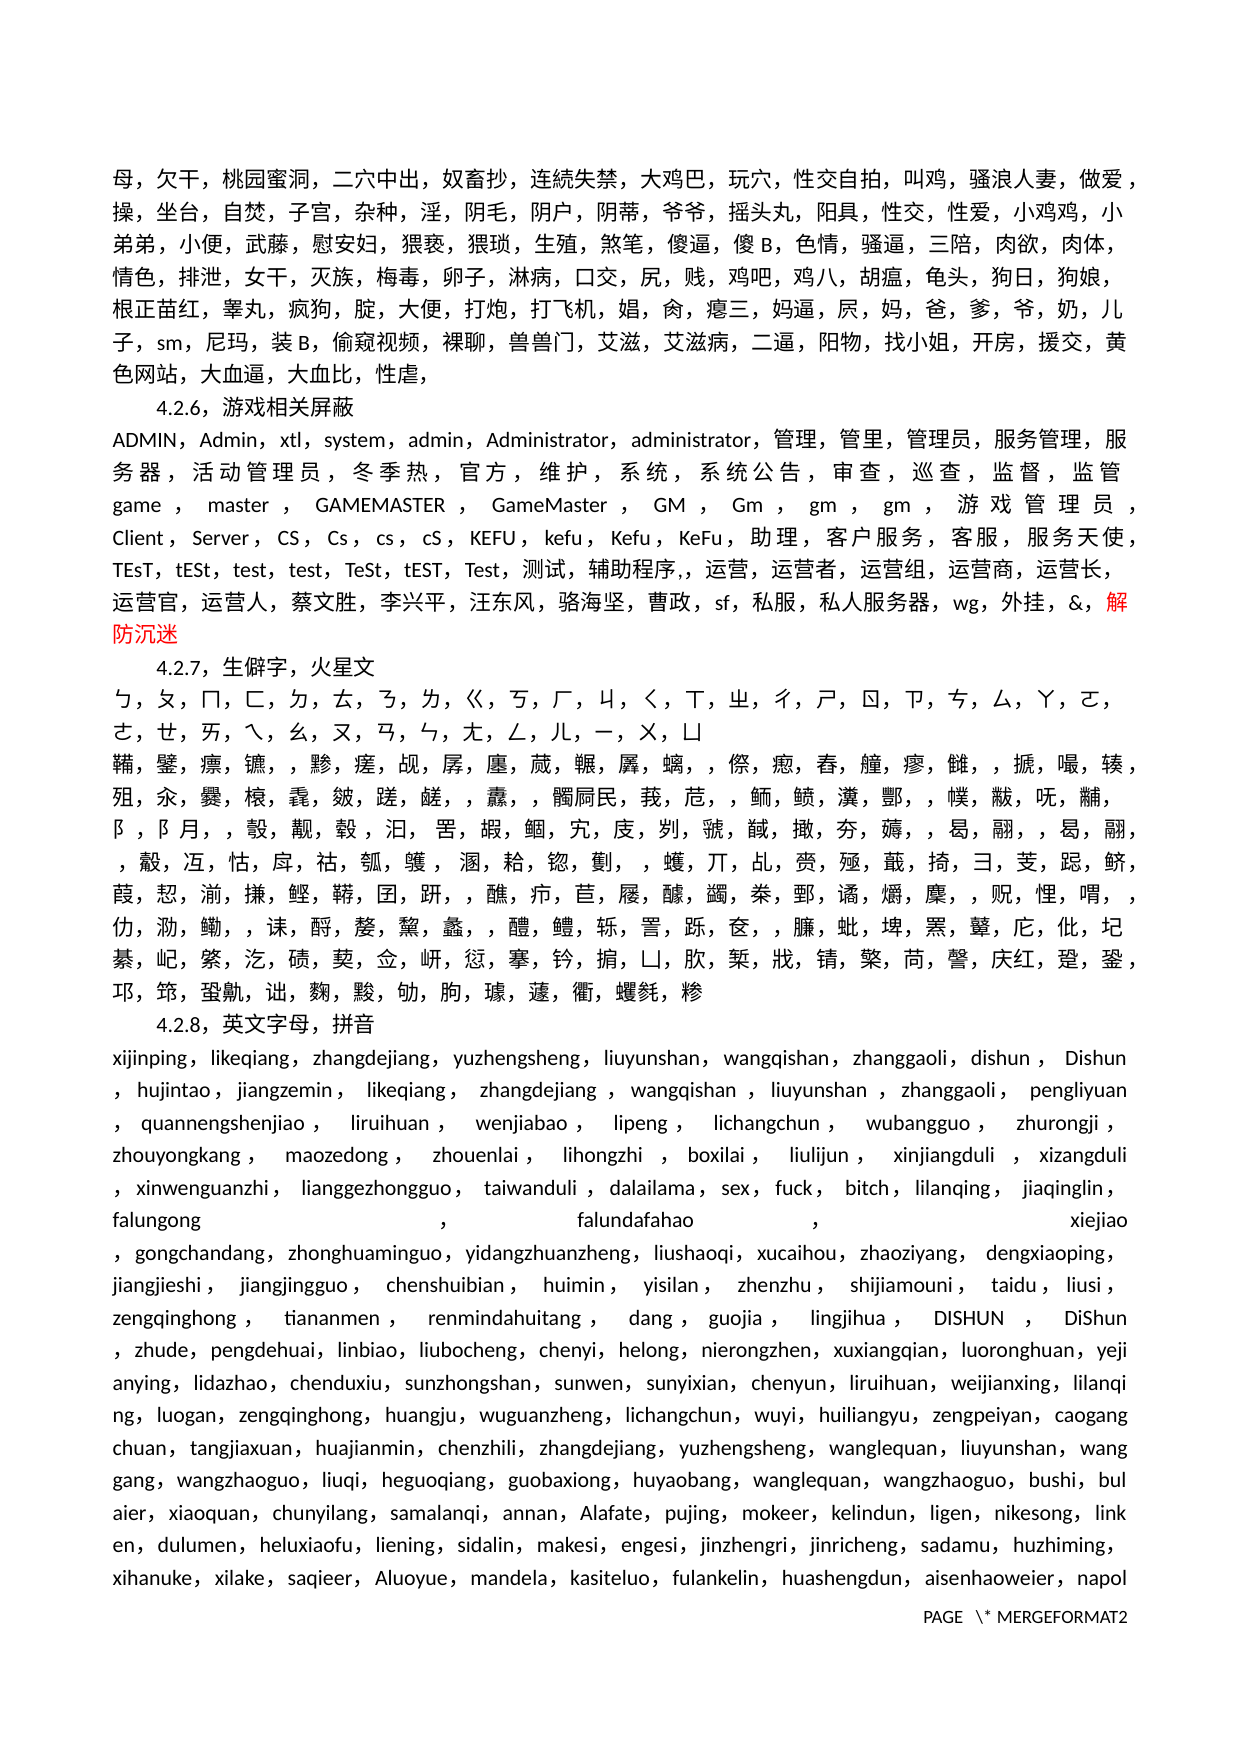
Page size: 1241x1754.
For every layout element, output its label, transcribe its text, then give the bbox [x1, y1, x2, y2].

text 4.2.6，游戏相关屏蔽 [112, 389, 1128, 422]
text 4.2.8，英文字母，拼音 [112, 1007, 1128, 1039]
text 4.2.7，生僻字，火星文 [112, 649, 1128, 682]
text ADMIN，Admin，xtl，system，admin，Administrator，administrator，管理，管里，管理员，服务管理，服务器，活动管理员，冬季热，官方，维护，系统，系统公告，审查，巡查，监督，监管，game，master，GAMEMASTER，GameMaster，GM，Gm，gm，gm，游戏管理员，Client，Server，CS，Cs，cs，cS，KEFU，kefu，Kefu，KeFu，助理，客户服务，客服，服务天使，TEsT，tESt，test，test，TeSt，tEST，Test，测试，辅助程序,，运营，运营者，运营组，运营商，运营长，运营官，运营人，蔡文胜，李兴平，汪东风，骆海坚，曹政，sf，私服，私人服务器，wg，外挂，&，解防沉迷 [112, 422, 1128, 649]
text ㄅ，ㄆ，ㄇ，ㄈ，ㄉ，ㄊ，ㄋ，ㄌ，ㄍ，ㄎ，ㄏ，ㄐ，ㄑ，ㄒ，ㄓ，ㄔ，ㄕ，ㄖ，ㄗ，ㄘ，ㄙ，ㄚ，ㄛ，ㄜ，ㄝ，ㄞ，ㄟ，ㄠ，ㄡ，ㄢ，ㄣ，ㄤ，ㄥ，ㄦ，ㄧ，ㄨ，ㄩ [112, 682, 1128, 747]
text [112, 1039, 1128, 1592]
text 鞴，鐾，瘭，镳，，黪，瘥，觇，孱，廛，蒇，冁，羼，螭，，傺，瘛，舂，艟，瘳，雠，，搋，嘬，辏，殂，汆，爨，榱，毳，皴，蹉，鹾，，纛，，髑屙民，莪，苊，，鲕，鲼，瀵，酆，，幞，黻，呒，黼，阝，阝月，，彀，觏，毂 ，汩， 罟，嘏，鲴，宄，庋，刿，虢，馘，撖，夯，薅，，曷，翮，，曷，翮， ，觳，冱，怙，戽，祜，瓠，鹱 ， 溷，耠，锪，劐， ，蠖，丌，乩，赍，殛，蕺，掎，彐，芰，跽，鲚，葭，恝，湔，搛，鲣，鞯，囝，趼，，醮，疖，苣，屦，醵，蠲，桊，鄄，谲，爝，麇，，贶，悝，喟，，仂，泐，鳓，，诔，酹，嫠，黧，蠡，，醴，鳢，轹，詈，跞，奁，，臁，蚍，埤，罴，鼙，庀，仳，圮綦，屺，綮，汔，碛，葜，佥，岍，愆，搴，钤，掮，凵，肷，椠，戕，锖，檠，苘，謦，庆红，跫，銎，邛，筇，蛩鼽，诎，麴，黢，劬，朐，璩，蘧，衢，蠼毵，糁 [112, 747, 1128, 1007]
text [112, 162, 1128, 389]
